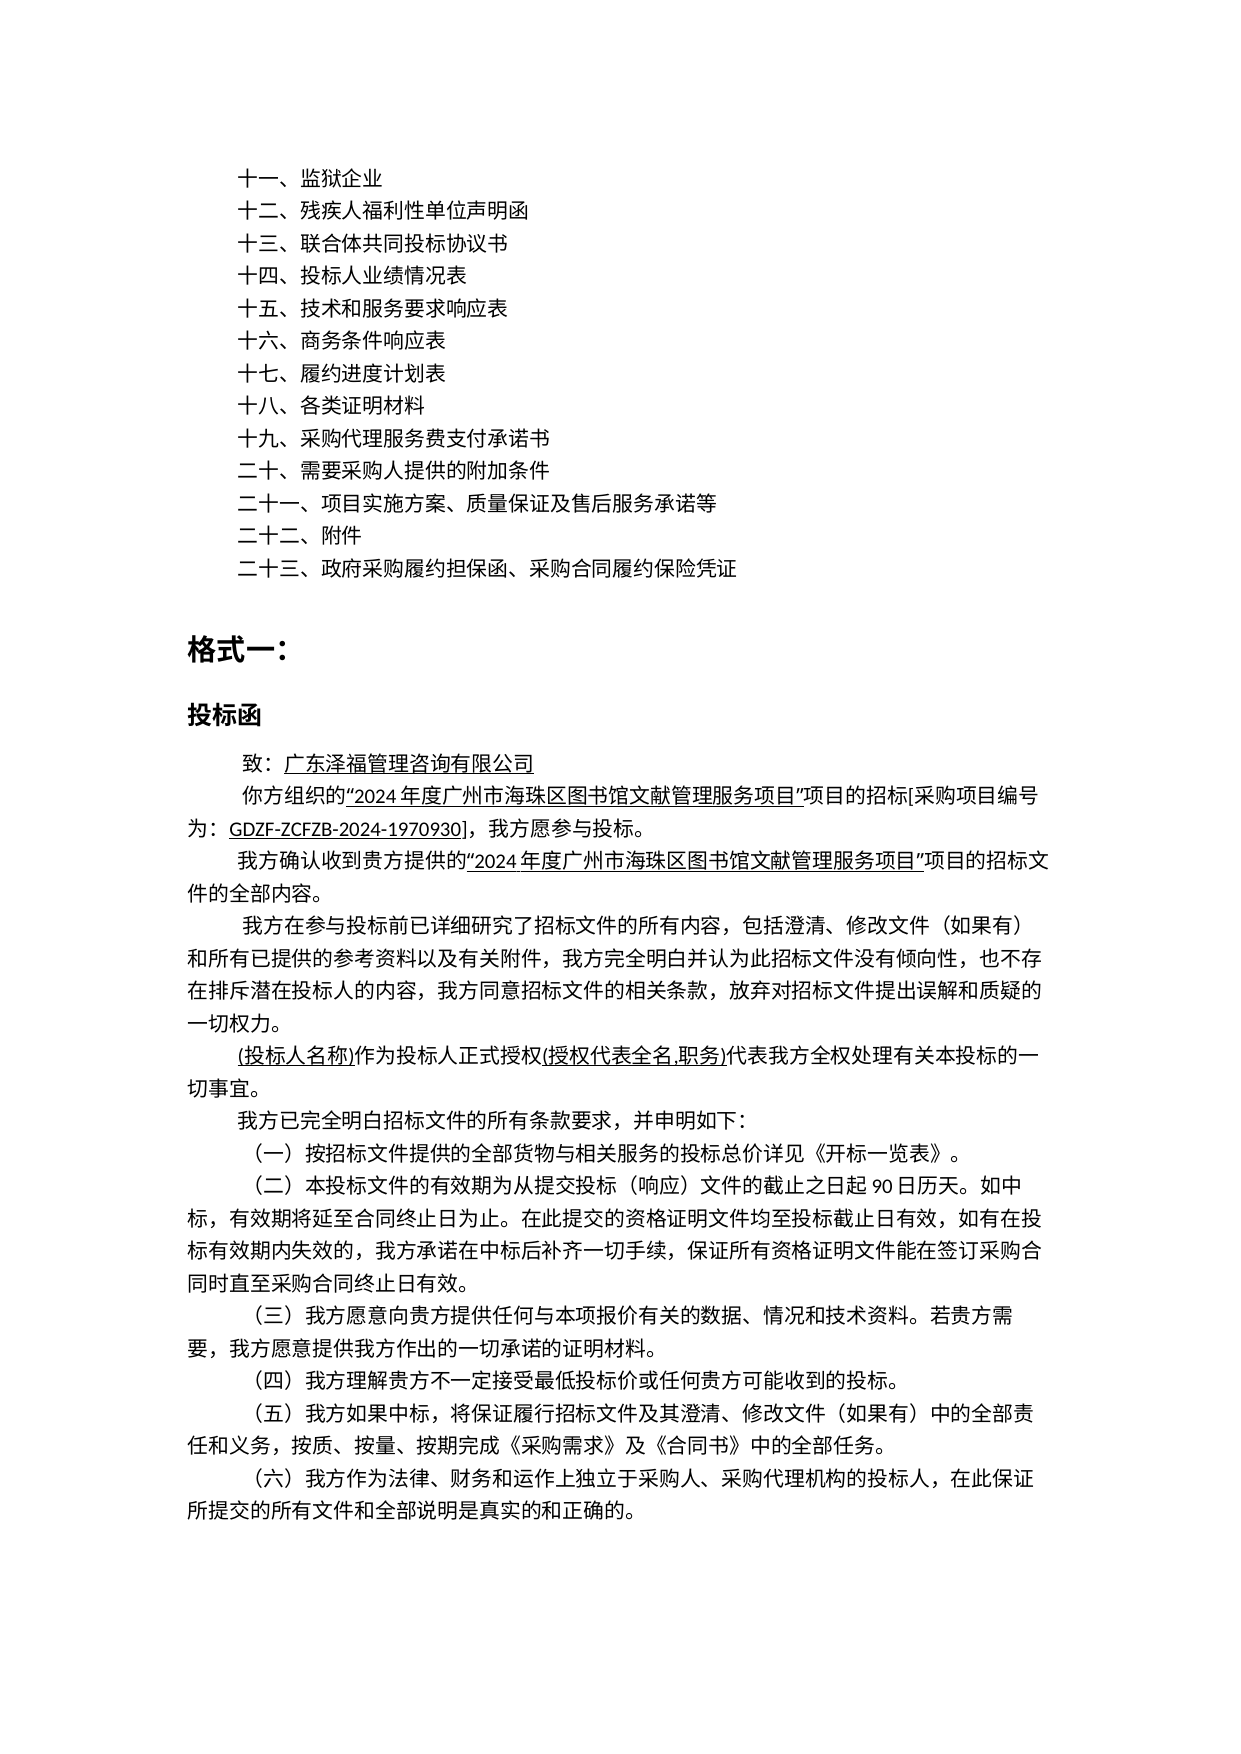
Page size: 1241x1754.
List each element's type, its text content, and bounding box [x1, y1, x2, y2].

text 十三、联合体共同投标协议书 [187, 227, 1053, 259]
text （二）本投标文件的有效期为从提交投标（响应）文件的截止之日起90日历天。如中标，有效期将延至合同终止日为止。在此提交的资格证明文件均至投标截止日有效，如有在投标有效期内失效的，我方承诺在中标后补齐一切手续，保证所有资格证明文件能在签订采购合同时直至采购合同终止日有效。 [187, 1169, 1053, 1299]
text 十六、商务条件响应表 [187, 324, 1053, 357]
text 我方确认收到贵方提供的“2024年度广州市海珠区图书馆文献管理服务项目”项目的招标文件的全部内容。 [187, 844, 1053, 909]
text 十四、投标人业绩情况表 [187, 259, 1053, 292]
text 二十、需要采购人提供的附加条件 [187, 454, 1053, 487]
text 你方组织的“2024年度广州市海珠区图书馆文献管理服务项目”项目的招标[采购项目编号为：GDZF-ZCFZB-2024-1970930]，我方愿参与投标。 [187, 779, 1053, 844]
text （四）我方理解贵方不一定接受最低投标价或任何贵方可能收到的投标。 [187, 1364, 1053, 1397]
text 十二、残疾人福利性单位声明函 [187, 194, 1053, 227]
text （六）我方作为法律、财务和运作上独立于采购人、采购代理机构的投标人，在此保证所提交的所有文件和全部说明是真实的和正确的。 [187, 1462, 1053, 1527]
text 十一、监狱企业 [187, 162, 1053, 194]
text 我方已完全明白招标文件的所有条款要求，并申明如下： [187, 1104, 1053, 1137]
text 格式一： [187, 617, 1053, 682]
text 二十二、附件 [187, 519, 1053, 552]
text 我方在参与投标前已详细研究了招标文件的所有内容，包括澄清、修改文件（如果有）和所有已提供的参考资料以及有关附件，我方完全明白并认为此招标文件没有倾向性，也不存在排斥潜在投标人的内容，我方同意招标文件的相关条款，放弃对招标文件提出误解和质疑的一切权力。 [187, 909, 1053, 1039]
text 二十三、政府采购履约担保函、采购合同履约保险凭证 [187, 552, 1053, 584]
text (投标人名称)作为投标人正式授权(授权代表全名,职务)代表我方全权处理有关本投标的一切事宜。 [187, 1039, 1053, 1104]
text 二十一、项目实施方案、质量保证及售后服务承诺等 [187, 487, 1053, 519]
text （三）我方愿意向贵方提供任何与本项报价有关的数据、情况和技术资料。若贵方需要，我方愿意提供我方作出的一切承诺的证明材料。 [187, 1299, 1053, 1364]
text 十七、履约进度计划表 [187, 357, 1053, 389]
text （一）按招标文件提供的全部货物与相关服务的投标总价详见《开标一览表》。 [187, 1137, 1053, 1169]
text 十九、采购代理服务费支付承诺书 [187, 422, 1053, 454]
text 投标函 [187, 682, 1053, 747]
text 致：广东泽福管理咨询有限公司 [187, 747, 1053, 779]
text 十八、各类证明材料 [187, 389, 1053, 422]
text 十五、技术和服务要求响应表 [187, 292, 1053, 324]
text （五）我方如果中标，将保证履行招标文件及其澄清、修改文件（如果有）中的全部责任和义务，按质、按量、按期完成《采购需求》及《合同书》中的全部任务。 [187, 1397, 1053, 1462]
